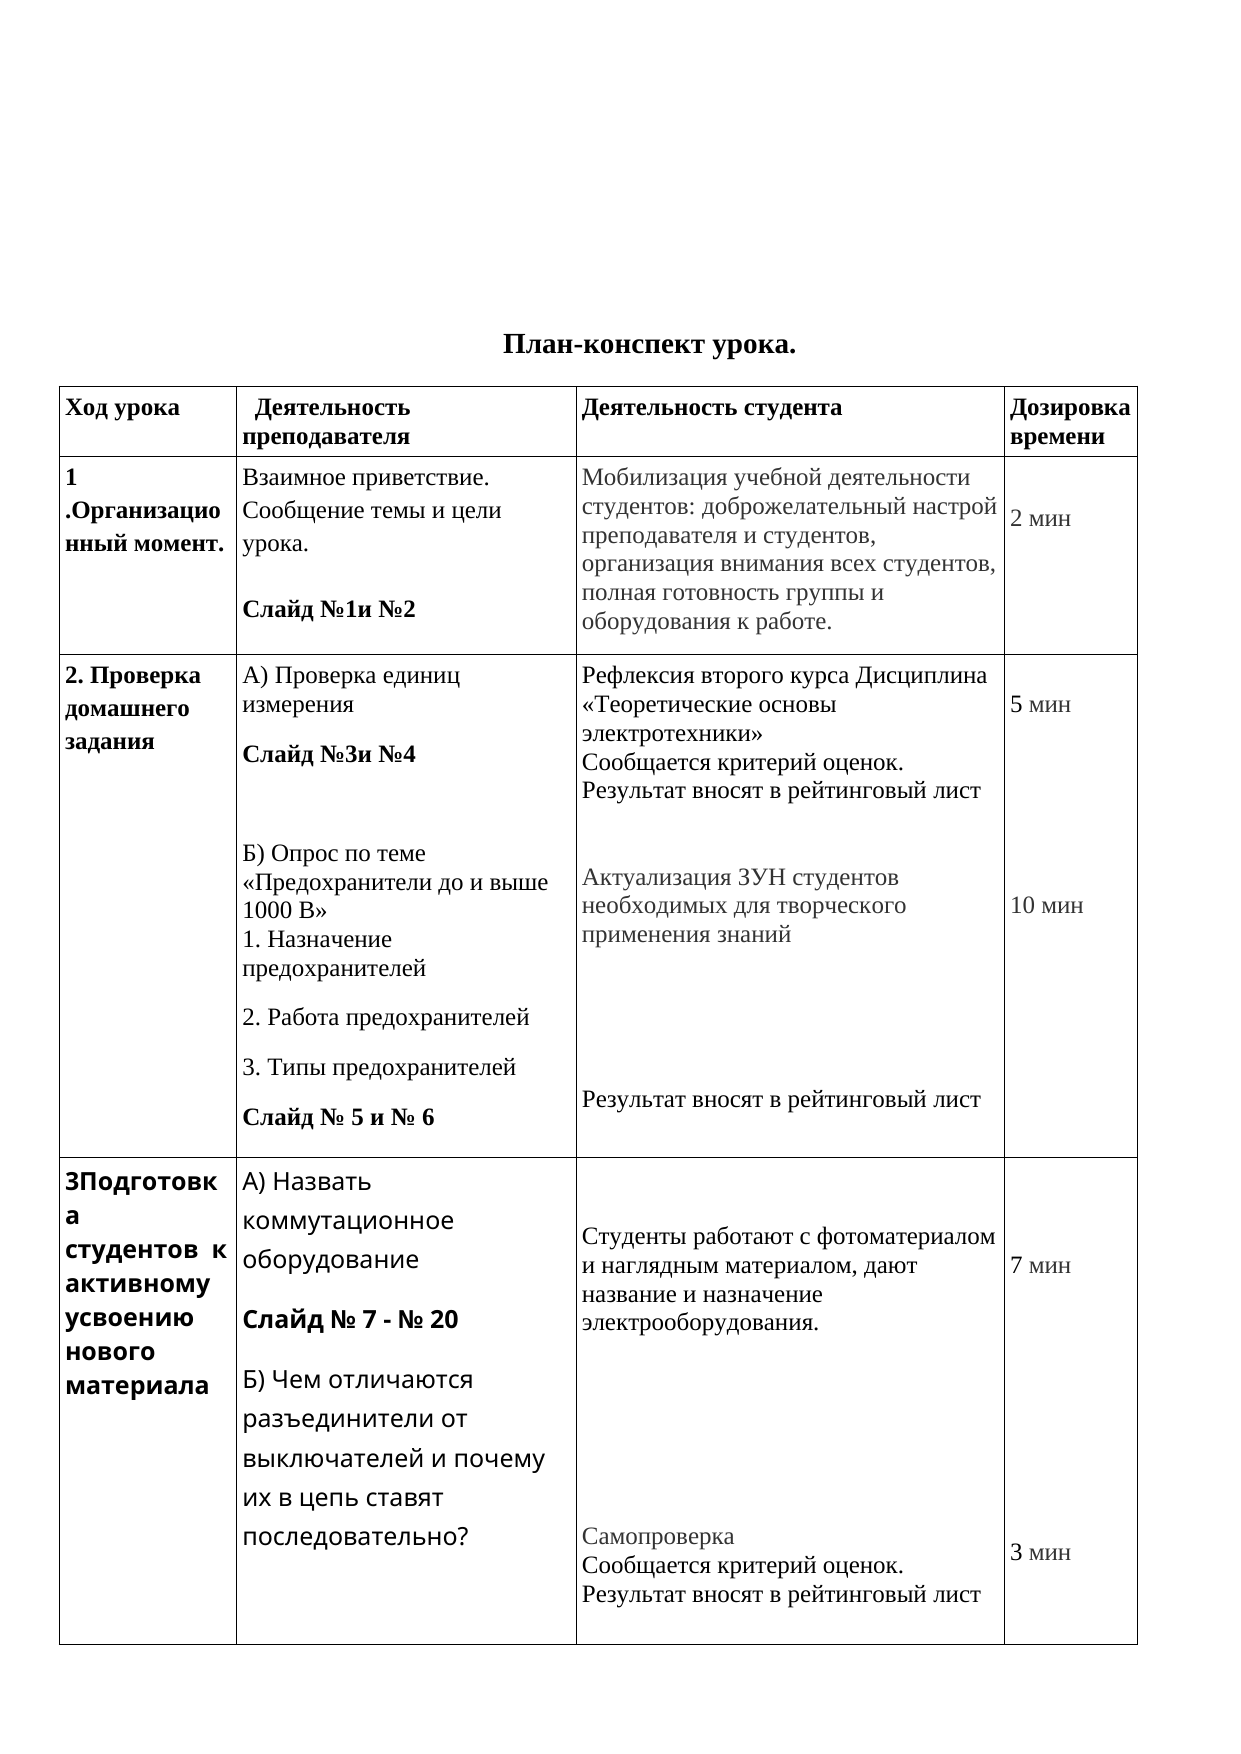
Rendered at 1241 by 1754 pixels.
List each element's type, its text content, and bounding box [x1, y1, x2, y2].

table_header Деятельность преподавателя [237, 387, 576, 456]
table_cell 2. Проверка домашнего задания [60, 655, 236, 1157]
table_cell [237, 1158, 576, 1643]
table_header Дозировка времени [1005, 387, 1137, 456]
table_header Деятельность студента [577, 387, 1004, 456]
table_cell А) Проверка единиц измерения Слайд №3и №4 Б) Опрос по теме «Предохранители до и выше 1000 В» 1. Назначение предохранителей 2. Работа предохранителей 3. Типы предохранителей Слайд № 5 и № 6 [237, 655, 576, 1157]
table_cell 5 мин 10 мин [1005, 655, 1137, 1157]
table_cell Мобилизация учебной деятельности студентов: доброжелательный настрой преподавателя и студентов, организация внимания всех студентов, полная готовность группы и оборудования к работе. [577, 457, 1004, 653]
table_cell 2 мин [1005, 457, 1137, 653]
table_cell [60, 1158, 236, 1643]
table_cell 1.Организационный момент. [60, 457, 236, 653]
text План-конспект урока. [148, 326, 1152, 360]
table_cell Взаимное приветствие. Сообщение темы и цели урока. Слайд №1и №2 [237, 457, 576, 653]
table_header Ход урока [60, 387, 236, 456]
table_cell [577, 1158, 1004, 1643]
table_cell 7 мин 3 мин [1005, 1158, 1137, 1643]
table_cell Рефлексия второго курса Дисциплина «Теоретические основы электротехники» Сообщается критерий оценок. Результат вносят в рейтинговый лист Актуализация ЗУН студентов необходимых для творческого применения знаний Результат вносят в рейтинговый лист [577, 655, 1004, 1157]
